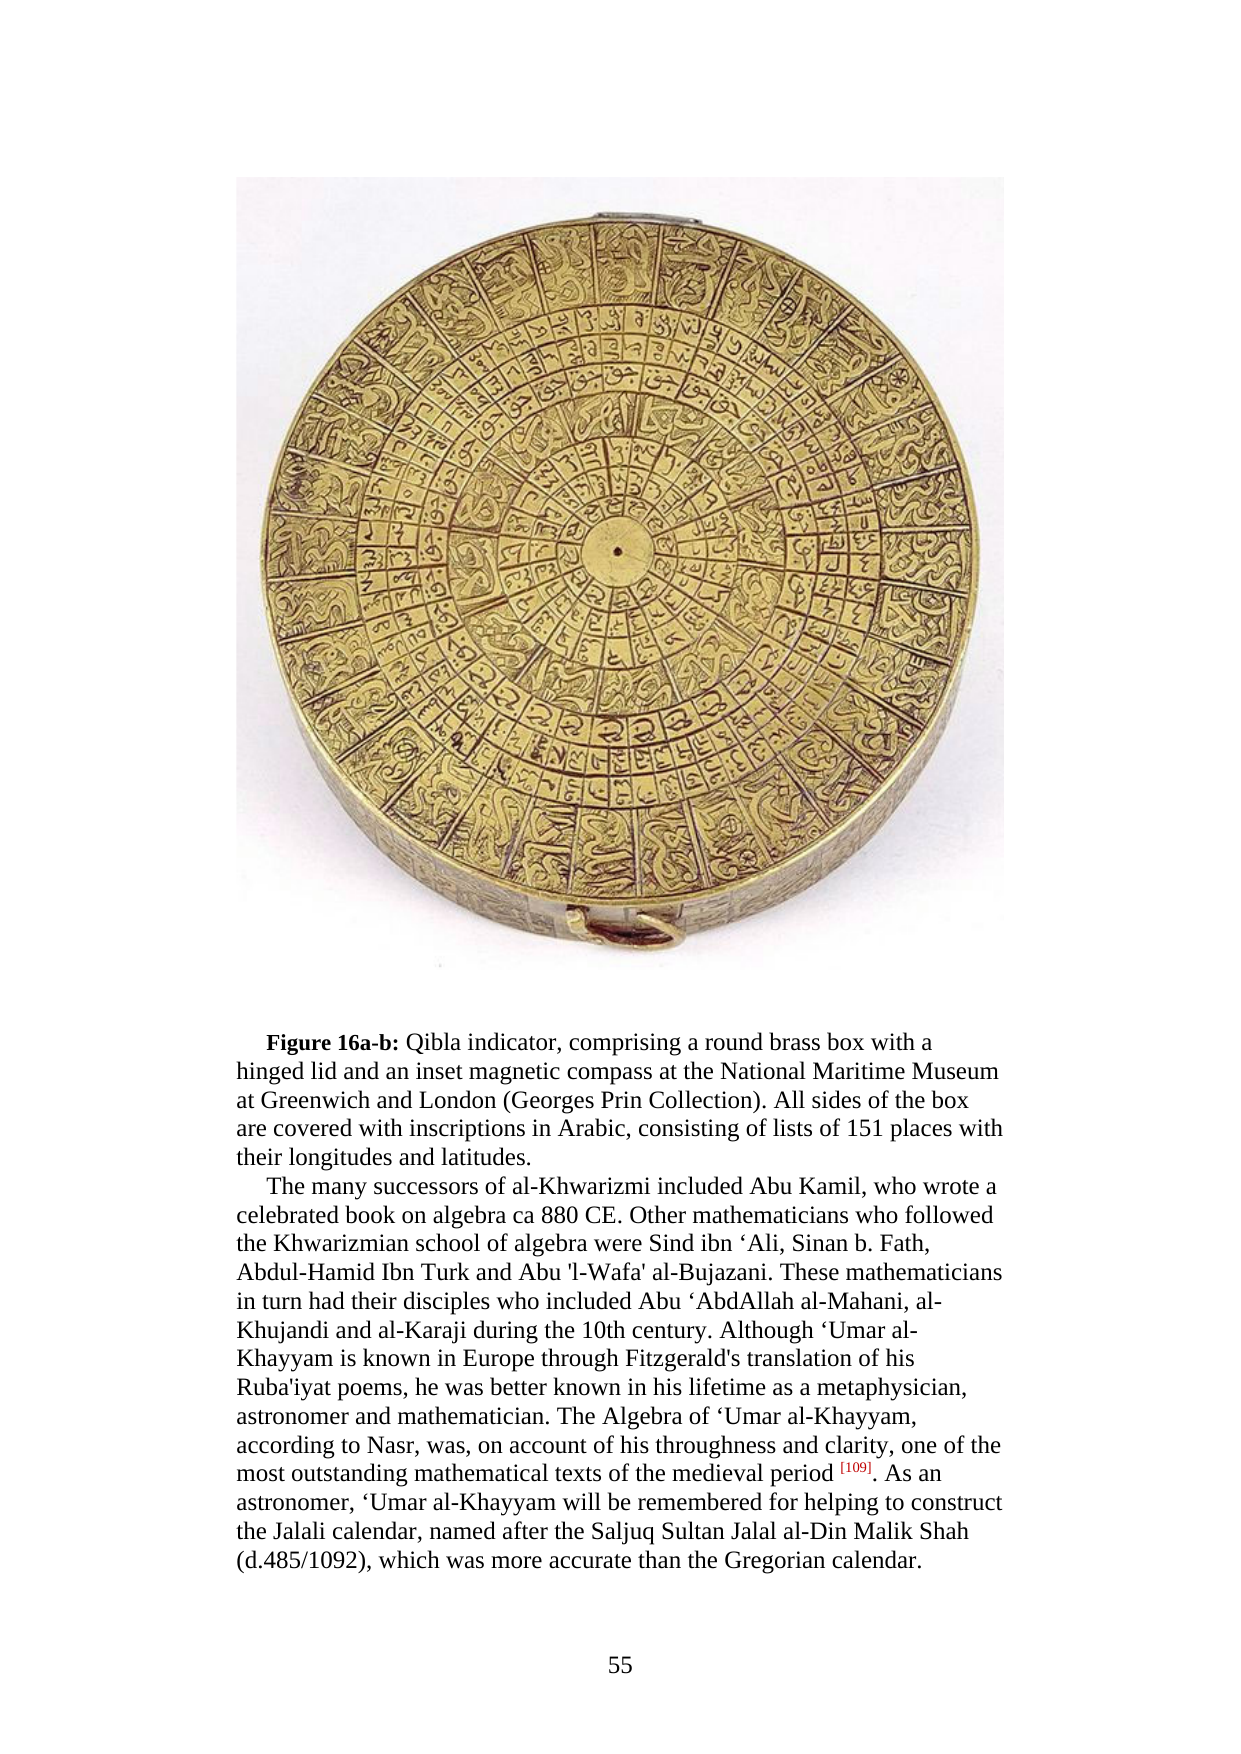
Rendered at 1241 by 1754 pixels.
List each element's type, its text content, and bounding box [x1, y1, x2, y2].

picture [236, 177, 1004, 970]
text Figure 16a-b: Qibla indicator, comprising a round brass box with a hinged lid and an inset magnetic compass at the National Maritime Museum at Greenwich and London (Georges Prin Collection). All sides of the box are covered with inscriptions in Arabic, consisting of lists of 151 places with their longitudes and latitudes. [236, 1027, 1004, 1171]
text The many successors of al-Khwarizmi included Abu Kamil, who wrote a celebrated book on algebra ca 880 CE. Other mathematicians who followed the Khwarizmian school of algebra were Sind ibn ‘Ali, Sinan b. Fath, Abdul-Hamid Ibn Turk and Abu 'l-Wafa' al-Bujazani. These mathematicians in turn had their disciples who included Abu ‘AbdAllah al-Mahani, al-Khujandi and al-Karaji during the 10th century. Although ‘Umar al-Khayyam is known in Europe through Fitzgerald's translation of his Ruba'iyat poems, he was better known in his lifetime as a metaphysician, astronomer and mathematician. The Algebra of ‘Umar al-Khayyam, according to Nasr, was, on account of his throughness and clarity, one of the most outstanding mathematical texts of the medieval period [109]. As an astronomer, ‘Umar al-Khayyam will be remembered for helping to construct the Jalali calendar, named after the Saljuq Sultan Jalal al-Din Malik Shah (d.485/1092), which was more accurate than the Gregorian calendar. [236, 1171, 1004, 1573]
